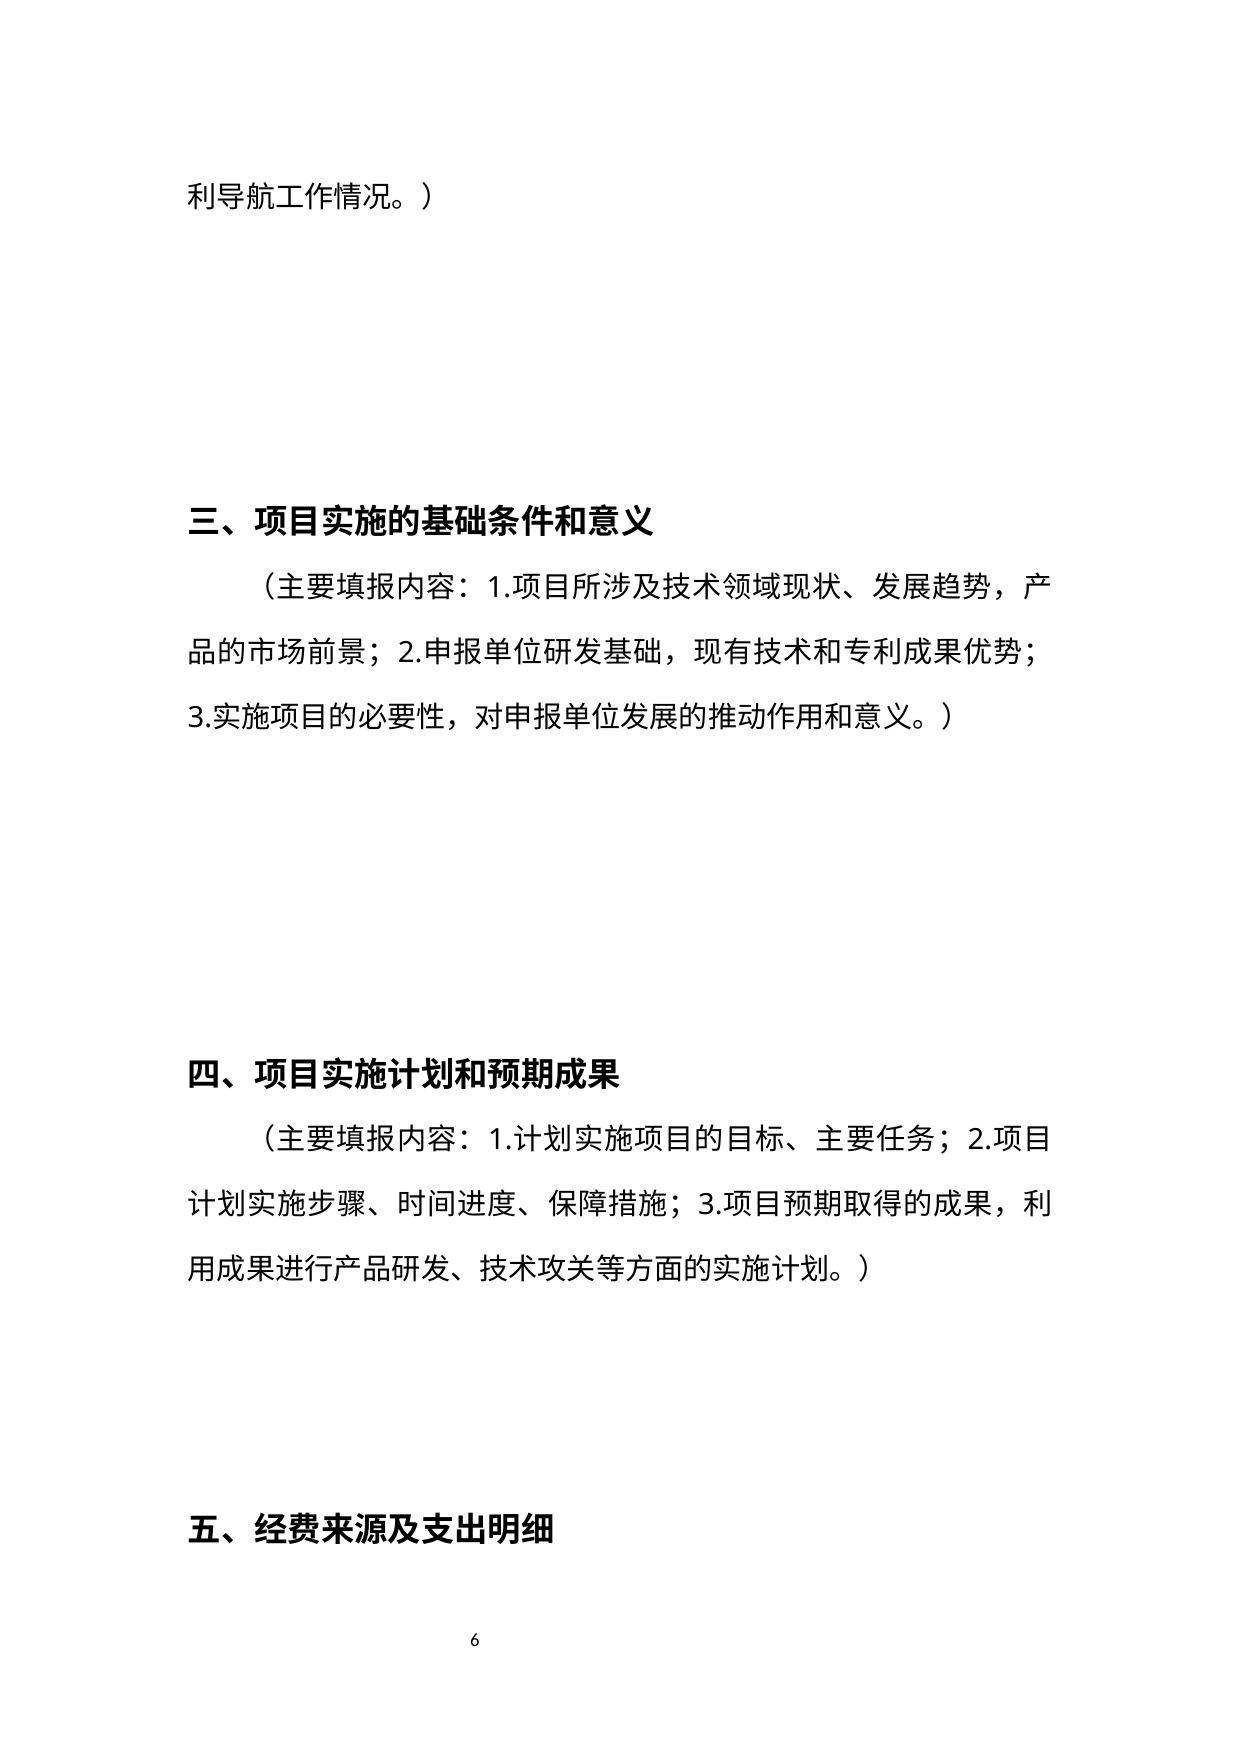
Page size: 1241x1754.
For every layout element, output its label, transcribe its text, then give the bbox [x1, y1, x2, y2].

text （主要填报内容：1.项目所涉及技术领域现状、发展趋势，产品的市场前景；2.申报单位研发基础，现有技术和专利成果优势；3.实施项目的必要性，对申报单位发展的推动作用和意义。） [187, 552, 1053, 747]
text （主要填报内容：1.计划实施项目的目标、主要任务；2.项目计划实施步骤、时间进度、保障措施；3.项目预期取得的成果，利用成果进行产品研发、技术攻关等方面的实施计划。） [187, 1104, 1053, 1299]
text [187, 162, 1053, 227]
text 五、经费来源及支出明细 [187, 1494, 1053, 1559]
text 四、项目实施计划和预期成果 [187, 1039, 1053, 1104]
text 三、项目实施的基础条件和意义 [187, 487, 1053, 552]
